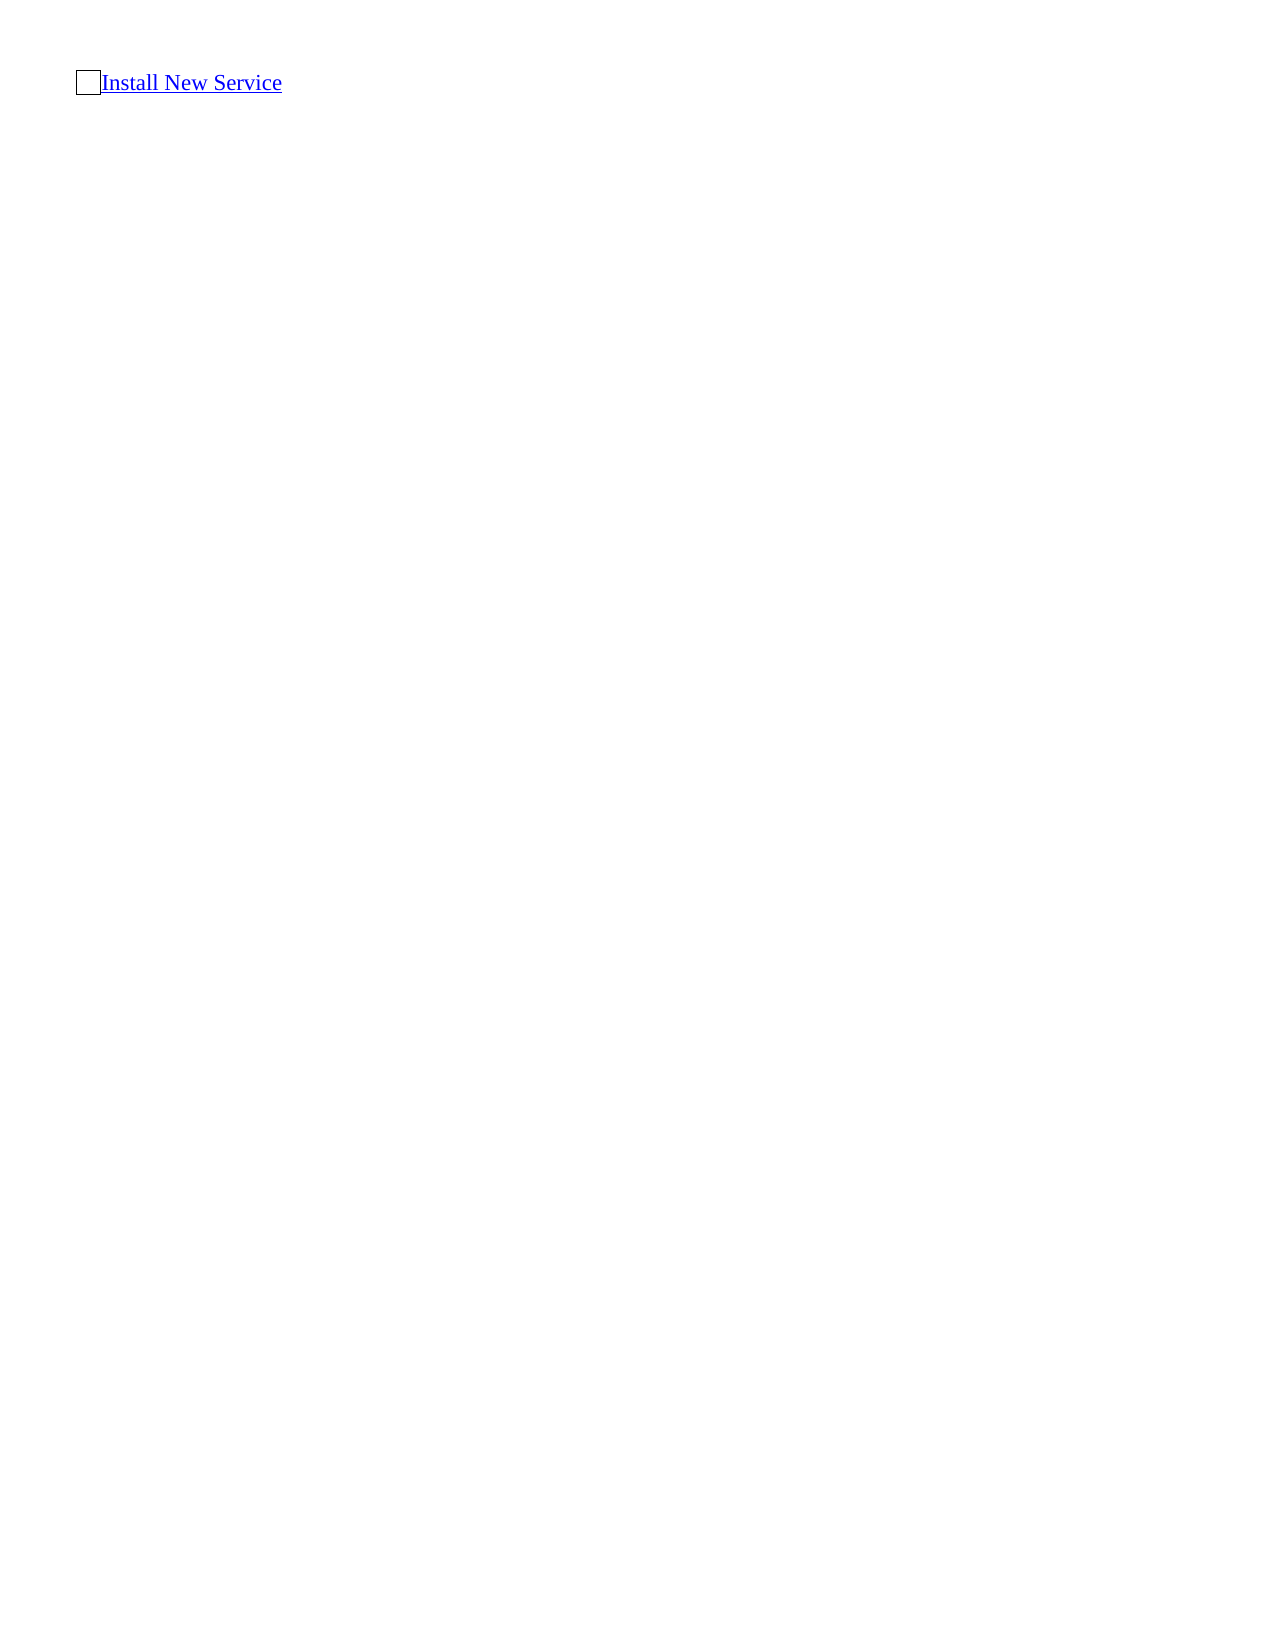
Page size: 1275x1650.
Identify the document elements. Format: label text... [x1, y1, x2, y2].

text Install New Service [75, 69, 1200, 95]
